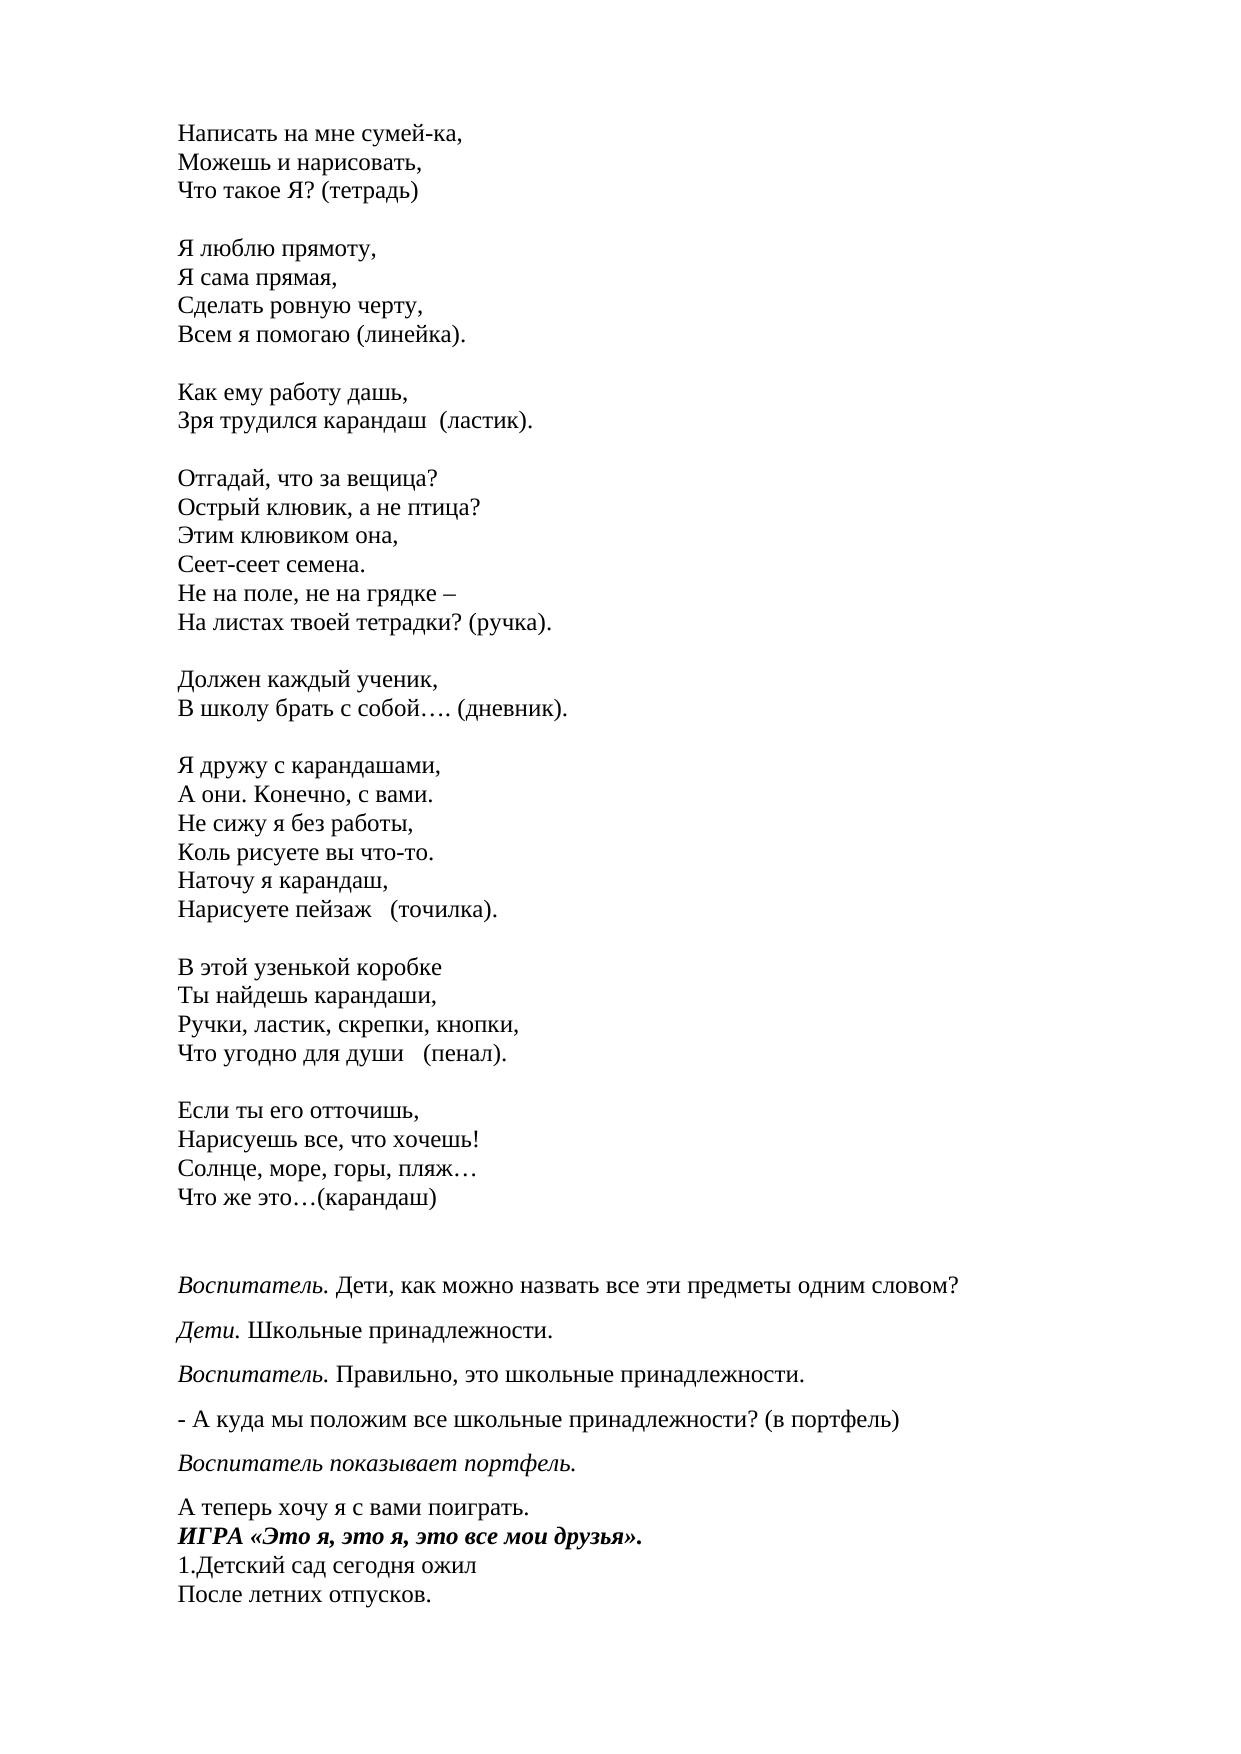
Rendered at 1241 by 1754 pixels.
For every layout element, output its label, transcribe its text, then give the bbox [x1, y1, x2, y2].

text Нарисуете пейзаж (точилка). [177, 894, 1152, 923]
text Я люблю прямоту, [177, 233, 1152, 262]
text Воспитатель показывает портфель. [177, 1448, 1152, 1477]
text Солнце, море, горы, пляж… [177, 1153, 1152, 1182]
text Как ему работу дашь, [177, 377, 1152, 406]
text Что такое Я? (тетрадь) [177, 176, 1152, 204]
text Ты найдешь карандаши, [177, 981, 1152, 1009]
text Коль рисуете вы что-то. [177, 837, 1152, 866]
text Написать на мне сумей-ка, [177, 118, 1152, 147]
text Нарисуешь все, что хочешь! [177, 1124, 1152, 1153]
text Не на поле, не на грядке – [177, 578, 1152, 607]
text Наточу я карандаш, [177, 866, 1152, 894]
text Отгадай, что за вещица? [177, 463, 1152, 492]
text Всем я помогаю (линейка). [177, 319, 1152, 348]
text Дети. Школьные принадлежности. [177, 1315, 1152, 1344]
text Если ты его отточишь, [177, 1096, 1152, 1124]
text Острый клювик, а не птица? [177, 492, 1152, 521]
text В этой узенькой коробке [177, 952, 1152, 981]
text Что угодно для души (пенал). [177, 1038, 1152, 1067]
text Зря трудился карандаш (ластик). [177, 406, 1152, 434]
text Я дружу с карандашами, [177, 751, 1152, 779]
text Должен каждый ученик, [177, 664, 1152, 693]
text Сеет-сеет семена. [177, 549, 1152, 578]
text А они. Конечно, с вами. [177, 779, 1152, 808]
text Что же это…(карандаш) [177, 1182, 1152, 1211]
text На листах твоей тетрадки? (ручка). [177, 607, 1152, 636]
text Этим клювиком она, [177, 521, 1152, 549]
text Не сижу я без работы, [177, 808, 1152, 837]
text Сделать ровную черту, [177, 291, 1152, 319]
text Можешь и нарисовать, [177, 147, 1152, 176]
text Ручки, ластик, скрепки, кнопки, [177, 1009, 1152, 1038]
text Я сама прямая, [177, 262, 1152, 291]
text Воспитатель. Правильно, это школьные принадлежности. [177, 1359, 1152, 1388]
text Воспитатель. Дети, как можно назвать все эти предметы одним словом? [177, 1271, 1152, 1299]
text - А куда мы положим все школьные принадлежности? (в портфель) [177, 1404, 1152, 1432]
text В школу брать с собой…. (дневник). [177, 693, 1152, 722]
